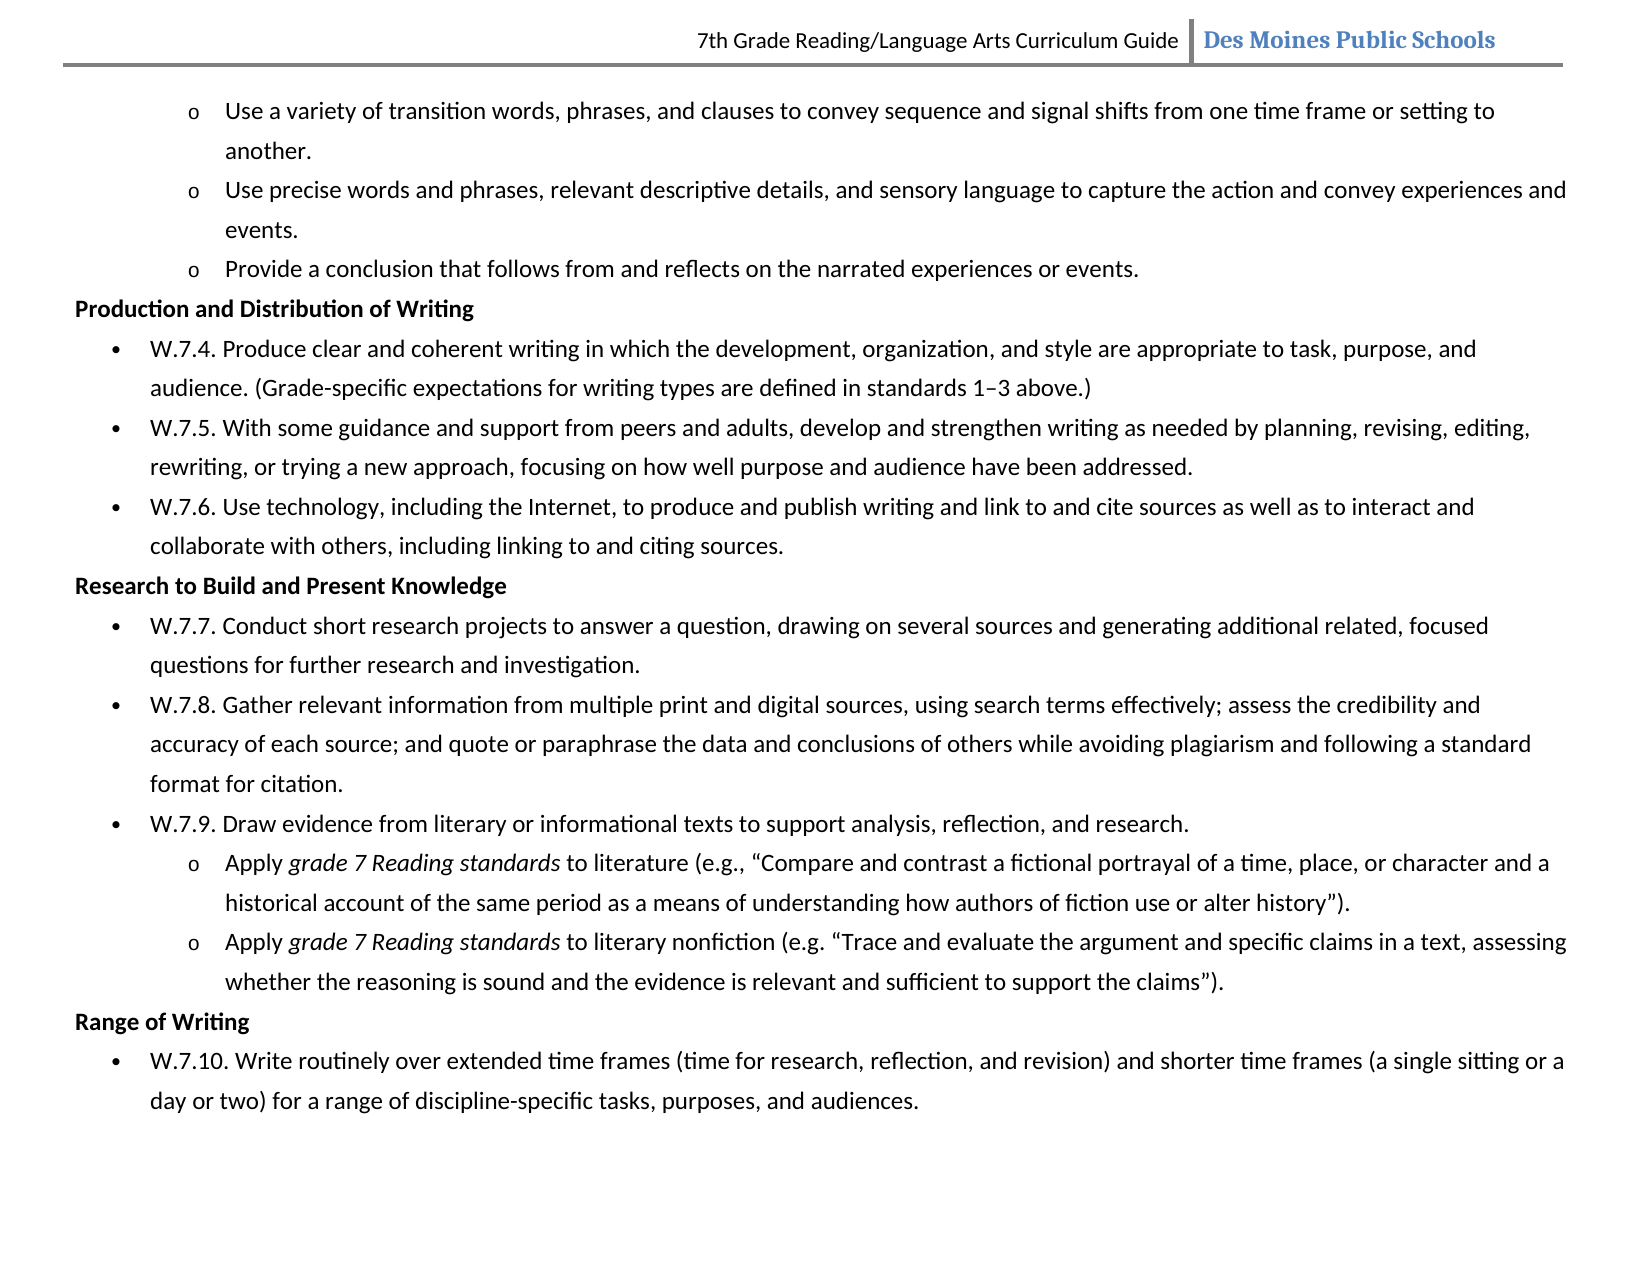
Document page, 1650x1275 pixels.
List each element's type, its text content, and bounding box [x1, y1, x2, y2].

list W.7.9. Draw evidence from literary or informational texts to support analysis, reflection, and research. [112, 808, 1575, 838]
list W.7.7. Conduct short research projects to answer a question, drawing on several sources and generating additional related, focused questions for further research and investigation. [112, 610, 1575, 680]
list Use precise words and phrases, relevant descriptive details, and sensory language to capture the action and convey experiences and events. [187, 174, 1575, 244]
list W.7.5. With some guidance and support from peers and adults, develop and strengthen writing as needed by planning, revising, editing, rewriting, or trying a new approach, focusing on how well purpose and audience have been addressed. [112, 412, 1575, 482]
list W.7.8. Gather relevant information from multiple print and digital sources, using search terms effectively; assess the credibility and accuracy of each source; and quote or paraphrase the data and conclusions of others while avoiding plagiarism and following a standard format for citation. [112, 689, 1575, 799]
list Apply grade 7 Reading standards to literary nonfiction (e.g. “Trace and evaluate the argument and specific claims in a text, assessing whether the reasoning is sound and the evidence is relevant and sufficient to support the claims”). [187, 926, 1575, 997]
text Research to Build and Present Knowledge [75, 570, 1575, 601]
list Use a variety of transition words, phrases, and clauses to convey sequence and signal shifts from one time frame or setting to another. [187, 95, 1575, 165]
list Apply grade 7 Reading standards to literature (e.g., “Compare and contrast a fictional portrayal of a time, place, or character and a historical account of the same period as a means of understanding how authors of fiction use or alter history”). [187, 847, 1575, 917]
list W.7.4. Produce clear and coherent writing in which the development, organization, and style are appropriate to task, purpose, and audience. (Grade-specific expectations for writing types are defined in standards 1–3 above.) [112, 333, 1575, 403]
list W.7.6. Use technology, including the Internet, to produce and publish writing and link to and cite sources as well as to interact and collaborate with others, including linking to and citing sources. [112, 491, 1575, 561]
list W.7.10. Write routinely over extended time frames (time for research, reflection, and revision) and shorter time frames (a single sitting or a day or two) for a range of discipline-specific tasks, purposes, and audiences. [112, 1045, 1575, 1115]
list Provide a conclusion that follows from and reflects on the narrated experiences or events. [187, 253, 1575, 284]
text Range of Writing [75, 1006, 1575, 1036]
text Production and Distribution of Writing [75, 293, 1575, 324]
